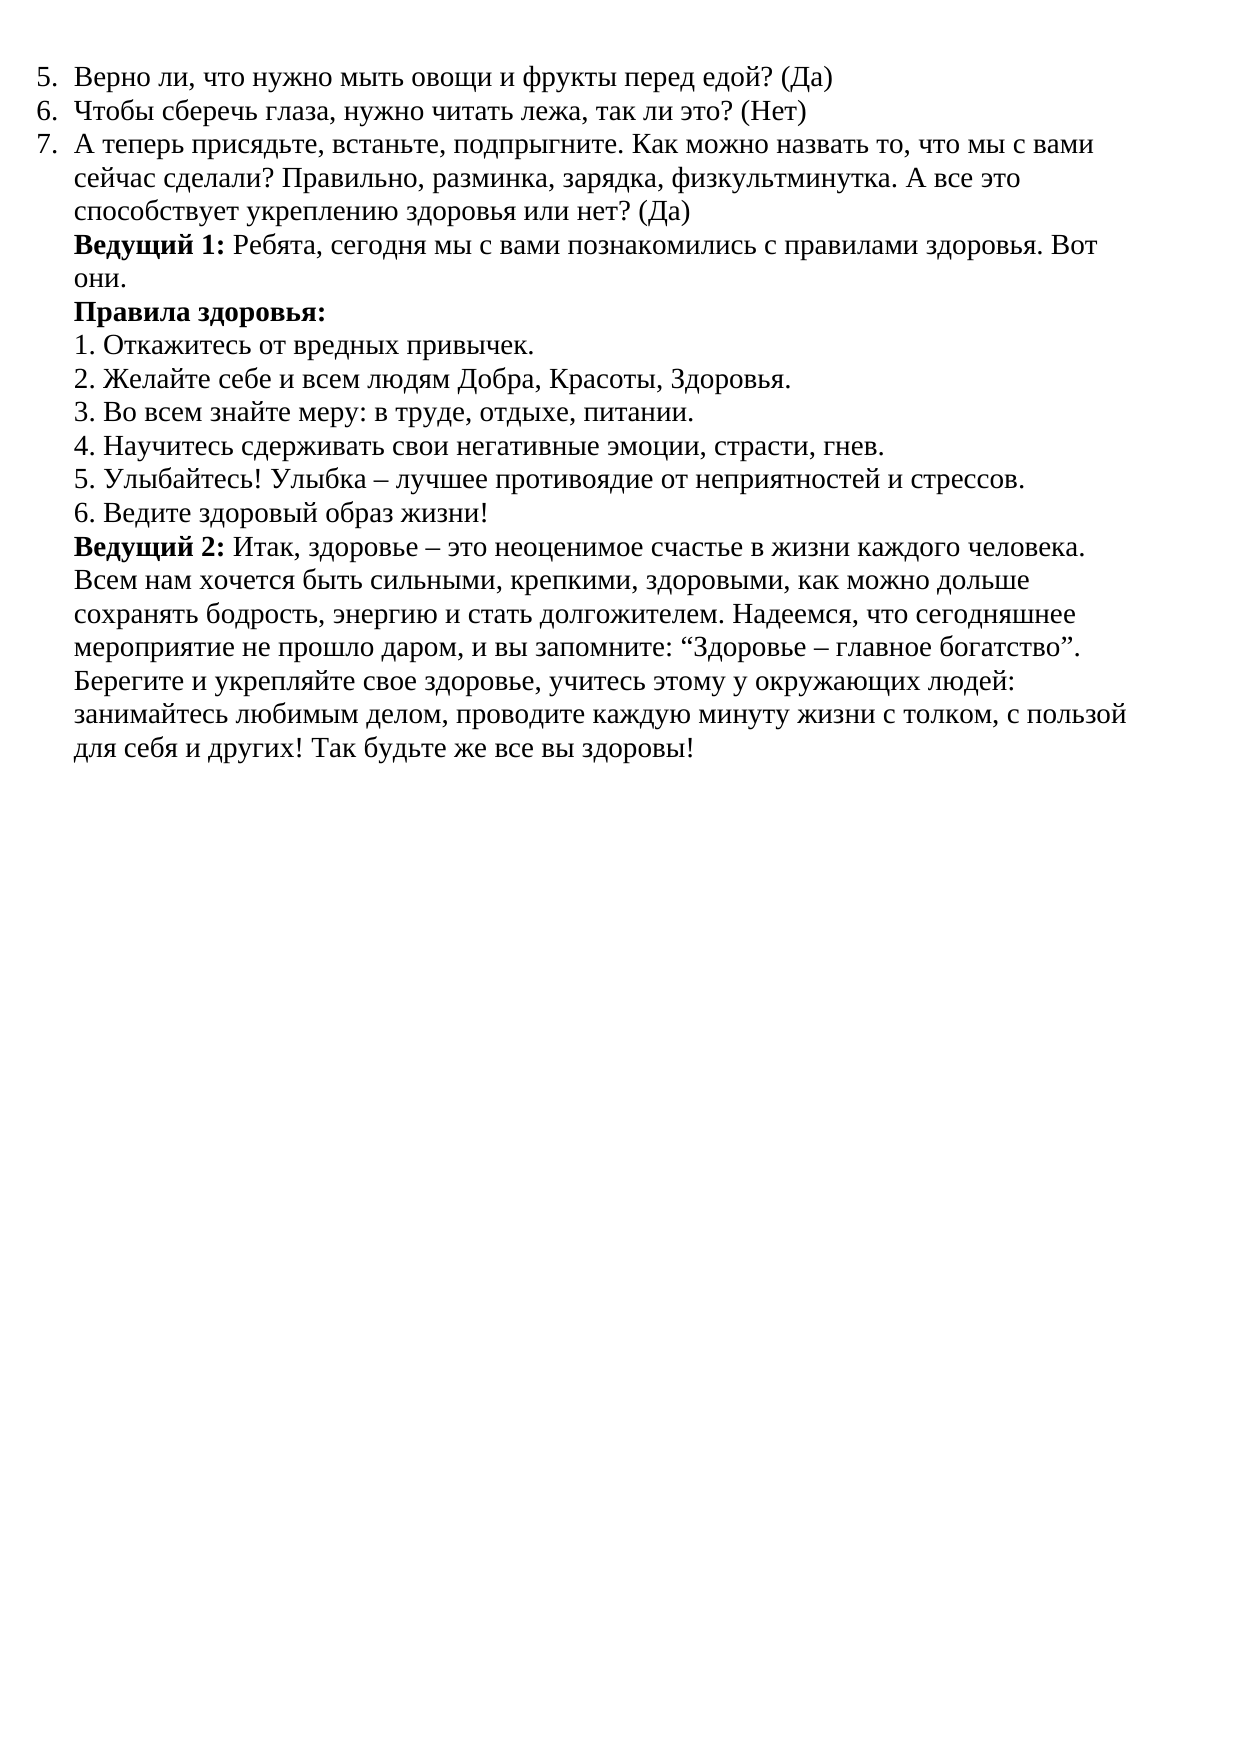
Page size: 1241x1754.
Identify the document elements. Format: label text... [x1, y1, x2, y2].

text Ведущий 1: Ребята, сегодня мы с вами познакомились с правилами здоровья. Вот они. [74, 227, 1152, 294]
text 3. Во всем знайте меру: в труде, отдыхе, питании. [74, 394, 1152, 428]
list А теперь присядьте, встаньте, подпрыгните. Как можно назвать то, что мы с вами сейчас сделали? Правильно, разминка, зарядка, физкультминутка. А все это способствует укреплению здоровья или нет? (Да) [36, 126, 1152, 227]
text Правила здоровья: [74, 294, 1152, 327]
list Верно ли, что нужно мыть овощи и фрукты перед едой? (Да) [36, 59, 1152, 93]
text 1. Откажитесь от вредных привычек. [74, 327, 1152, 361]
text 2. Желайте себе и всем людям Добра, Красоты, Здоровья. [74, 361, 1152, 394]
text 6. Ведите здоровый образ жизни! [74, 495, 1152, 529]
text Ведущий 2: Итак, здоровье – это неоценимое счастье в жизни каждого человека. Всем нам хочется быть сильными, крепкими, здоровыми, как можно дольше сохранять бодрость, энергию и стать долгожителем. Надеемся, что сегодняшнее мероприятие не прошло даром, и вы запомните: “Здоровье – главное богатство”. Берегите и укрепляйте свое здоровье, учитесь этому у окружающих людей: занимайтесь любимым делом, проводите каждую минуту жизни с толком, с пользой для себя и других! Так будьте же все вы здоровы! [74, 529, 1152, 763]
text 5. Улыбайтесь! Улыбка – лучшее противоядие от неприятностей и стрессов. [74, 462, 1152, 495]
text 4. Научитесь сдерживать свои негативные эмоции, страсти, гнев. [74, 428, 1152, 462]
list Чтобы сберечь глаза, нужно читать лежа, так ли это? (Нет) [36, 93, 1152, 126]
